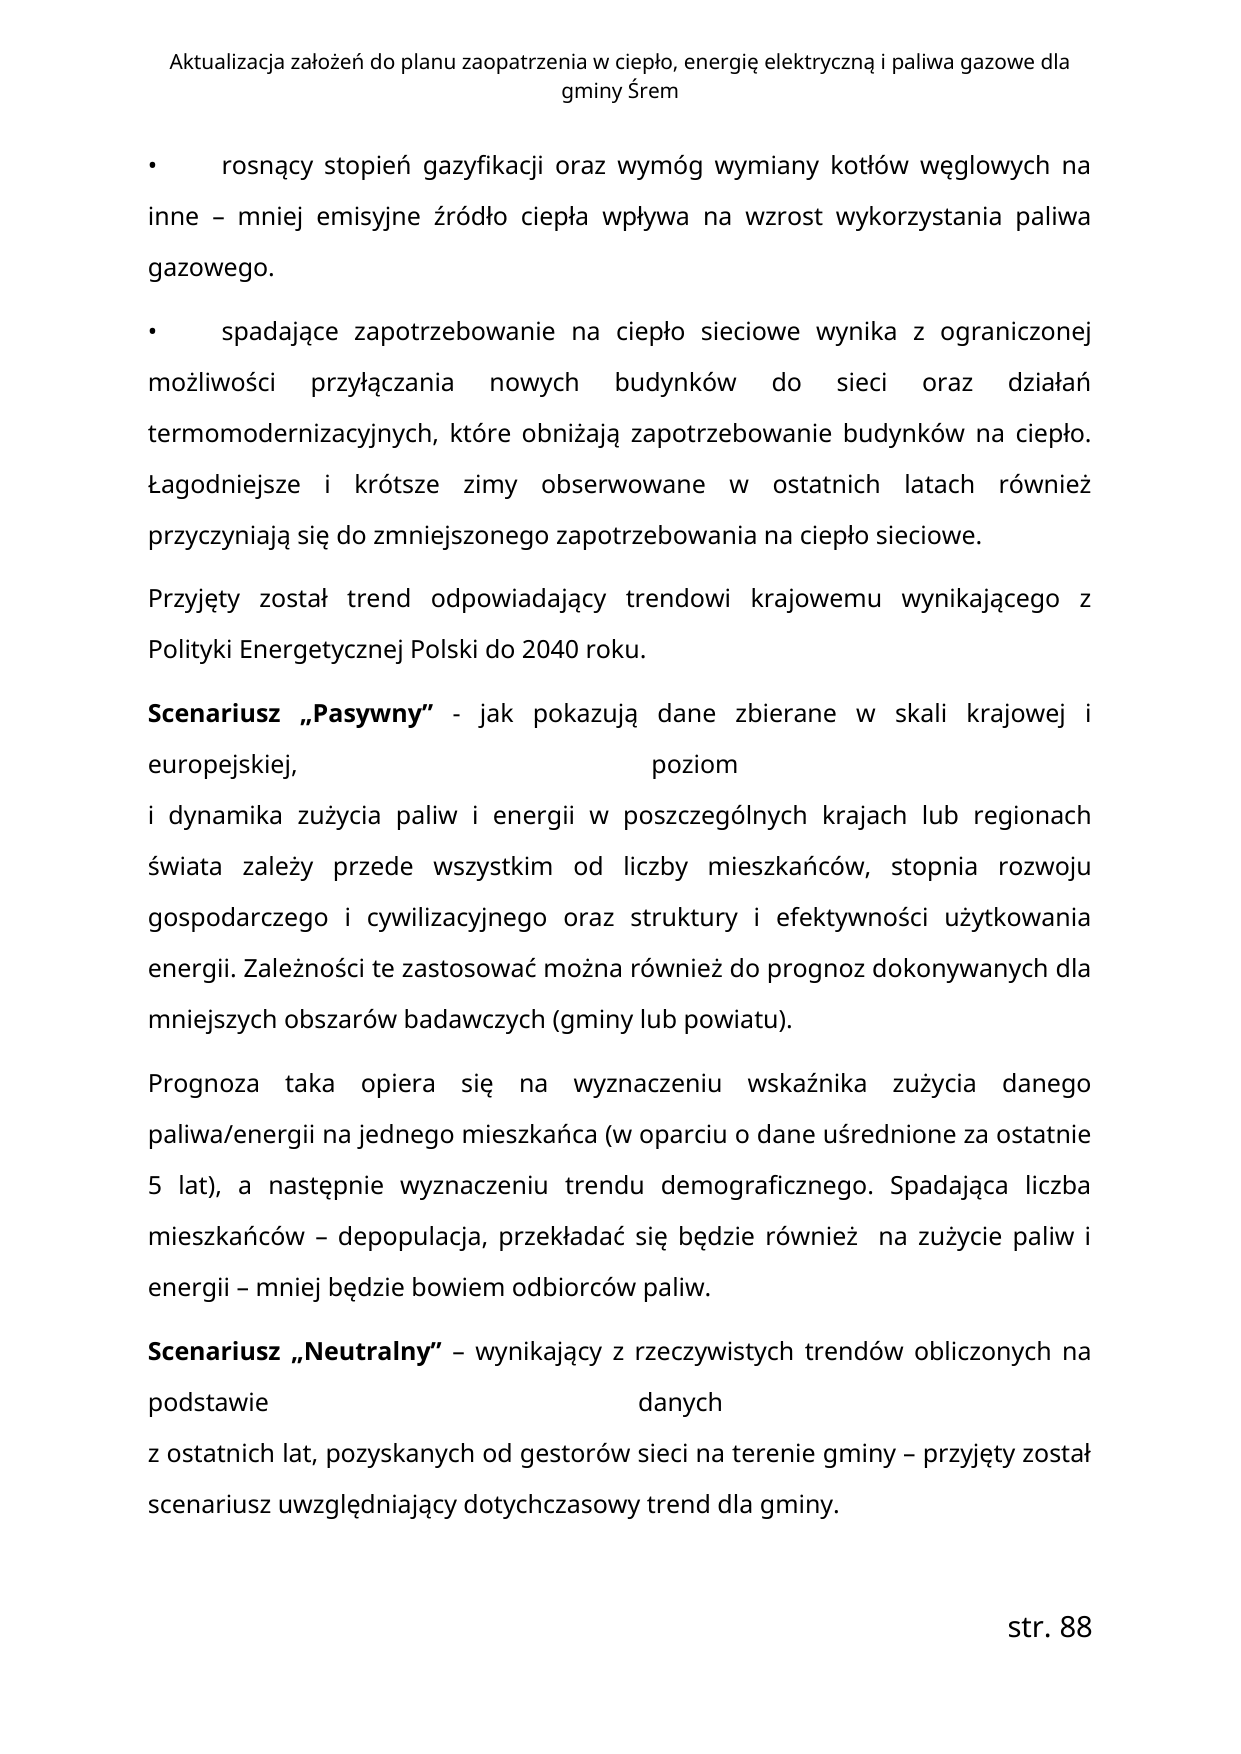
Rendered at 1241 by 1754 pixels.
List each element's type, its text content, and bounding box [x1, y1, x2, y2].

text Scenariusz „Neutralny” – wynikający z rzeczywistych trendów obliczonych na podstawie danych z ostatnich lat, pozyskanych od gestorów sieci na terenie gminy – przyjęty został scenariusz uwzględniający dotychczasowy trend dla gminy. [148, 1333, 1092, 1520]
text Przyjęty został trend odpowiadający trendowi krajowemu wynikającego z Polityki Energetycznej Polski do 2040 roku. [148, 581, 1092, 666]
text Scenariusz „Pasywny” - jak pokazują dane zbierane w skali krajowej i europejskiej, poziom i dynamika zużycia paliw i energii w poszczególnych krajach lub regionach świata zależy przede wszystkim od liczby mieszkańców, stopnia rozwoju gospodarczego i cywilizacyjnego oraz struktury i efektywności użytkowania energii. Zależności te zastosować można również do prognoz dokonywanych dla mniejszych obszarów badawczych (gminy lub powiatu). [148, 696, 1092, 1036]
text • rosnący stopień gazyfikacji oraz wymóg wymiany kotłów węglowych na inne – mniej emisyjne źródło ciepła wpływa na wzrost wykorzystania paliwa gazowego. [148, 148, 1092, 284]
text Prognoza taka opiera się na wyznaczeniu wskaźnika zużycia danego paliwa/energii na jednego mieszkańca (w oparciu o dane uśrednione za ostatnie 5 lat), a następnie wyznaczeniu trendu demograficznego. Spadająca liczba mieszkańców – depopulacja, przekładać się będzie również na zużycie paliw i energii – mniej będzie bowiem odbiorców paliw. [148, 1065, 1092, 1304]
text • spadające zapotrzebowanie na ciepło sieciowe wynika z ograniczonej możliwości przyłączania nowych budynków do sieci oraz działań termomodernizacyjnych, które obniżają zapotrzebowanie budynków na ciepło. Łagodniejsze i krótsze zimy obserwowane w ostatnich latach również przyczyniają się do zmniejszonego zapotrzebowania na ciepło sieciowe. [148, 313, 1092, 552]
